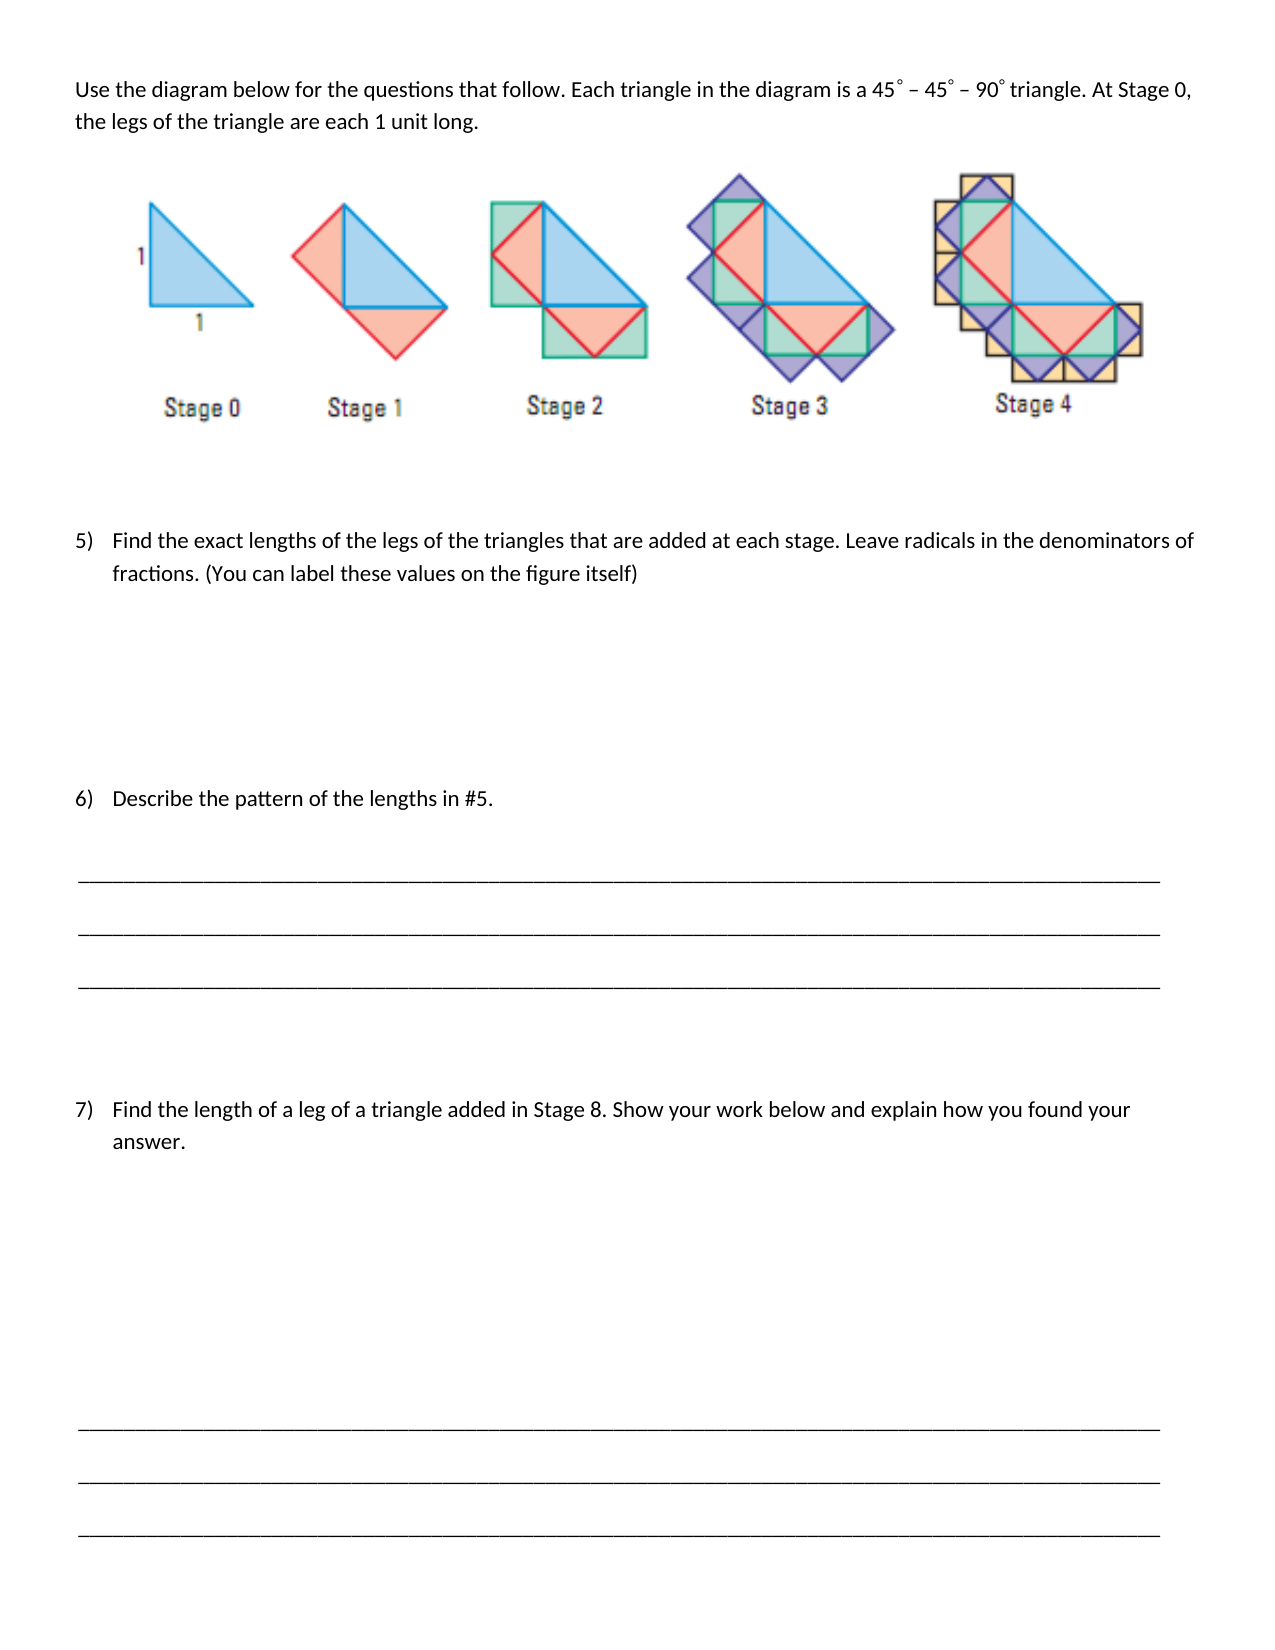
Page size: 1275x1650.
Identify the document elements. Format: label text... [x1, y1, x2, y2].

list Find the exact lengths of the legs of the triangles that are added at each stage. Leave radicals in the denominators of fractions. (You can label these values on the figure itself) [75, 527, 1200, 780]
text Use the diagram below for the questions that follow. Each triangle in the diagram is a 45 – 45 – 90 triangle. At Stage 0, the legs of the triangle are each 1 unit long. [75, 75, 1200, 135]
list Find the length of a leg of a triangle added in Stage 8. Show your work below and explain how you found your answer. [75, 1095, 1200, 1155]
picture [88, 160, 1188, 449]
list Describe the pattern of the lengths in #5. [75, 784, 1200, 1091]
